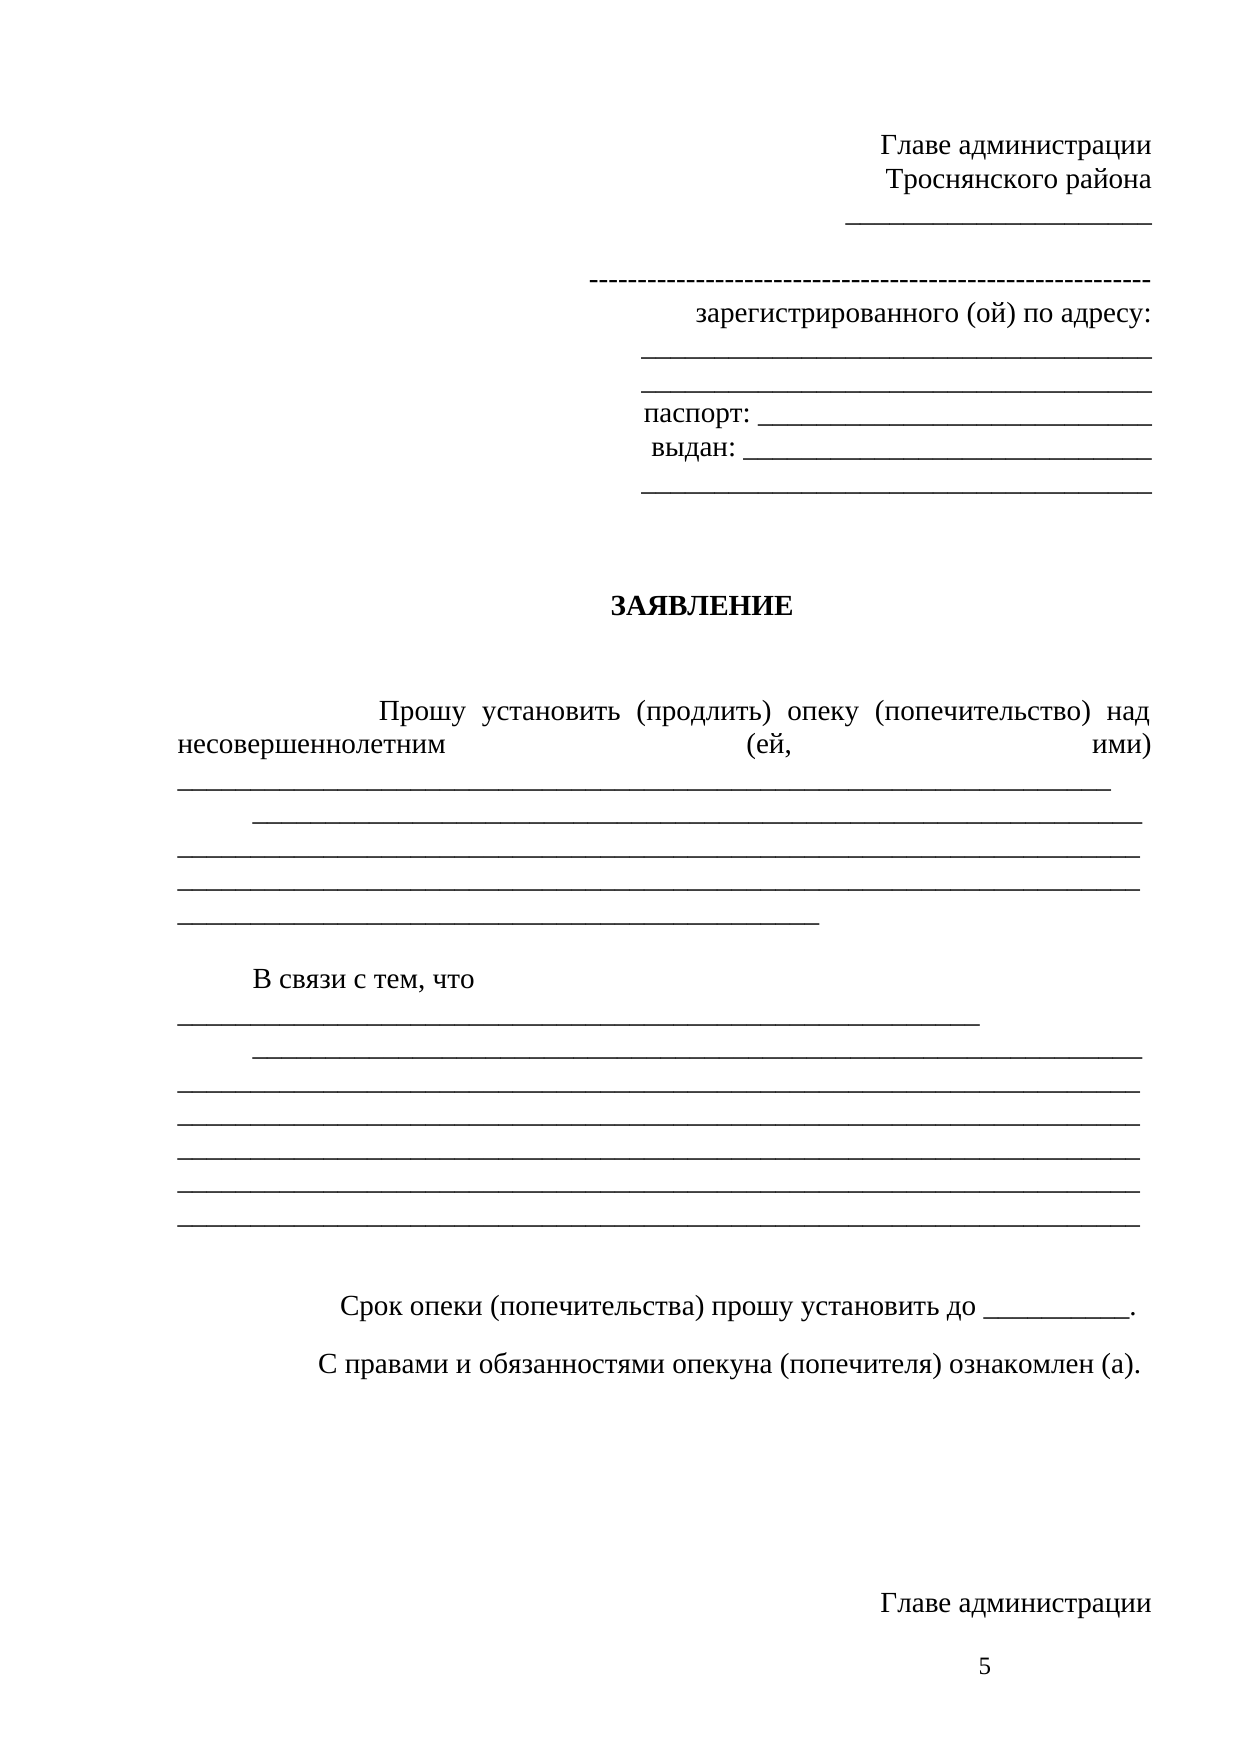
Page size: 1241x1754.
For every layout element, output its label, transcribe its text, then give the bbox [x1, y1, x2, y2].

text выдан: ____________________________ [177, 429, 1152, 463]
text ___________________________________ [177, 362, 1152, 396]
text ___________________________________ [177, 463, 1152, 496]
text Главе администрации [177, 127, 1152, 161]
text паспорт: ___________________________ [177, 396, 1152, 429]
text зарегистрированного (ой) по адресу: [177, 295, 1152, 328]
text В связи с тем, что _______________________________________________________ [177, 961, 1152, 1028]
text Главе администрации [177, 1585, 1152, 1619]
text Срок опеки (попечительства) прошу установить до __________. [177, 1288, 1152, 1322]
text ___________________________________ [177, 328, 1152, 362]
text Троснянского района [177, 161, 1152, 194]
text С правами и обязанностями опекуна (попечителя) ознакомлен (а). [177, 1347, 1152, 1380]
text ---------------------------------------------------------- [177, 261, 1152, 295]
text _____________________ [177, 194, 1152, 228]
text _______________________________________________________________________________________________________________________________________________________________________________________________________________________________________________________________________________________________________________________________________________________________________________________________________ [177, 1028, 1152, 1229]
text ЗАЯВЛЕНИЕ [177, 588, 1152, 622]
text _____________________________________________________________________________________________________________________________________________________________________________________________________________________________________________ [177, 793, 1152, 928]
text Прошу установить (продлить) опеку (попечительство) над несовершеннолетним (ей, ими) ________________________________________________________________ [177, 693, 1152, 793]
